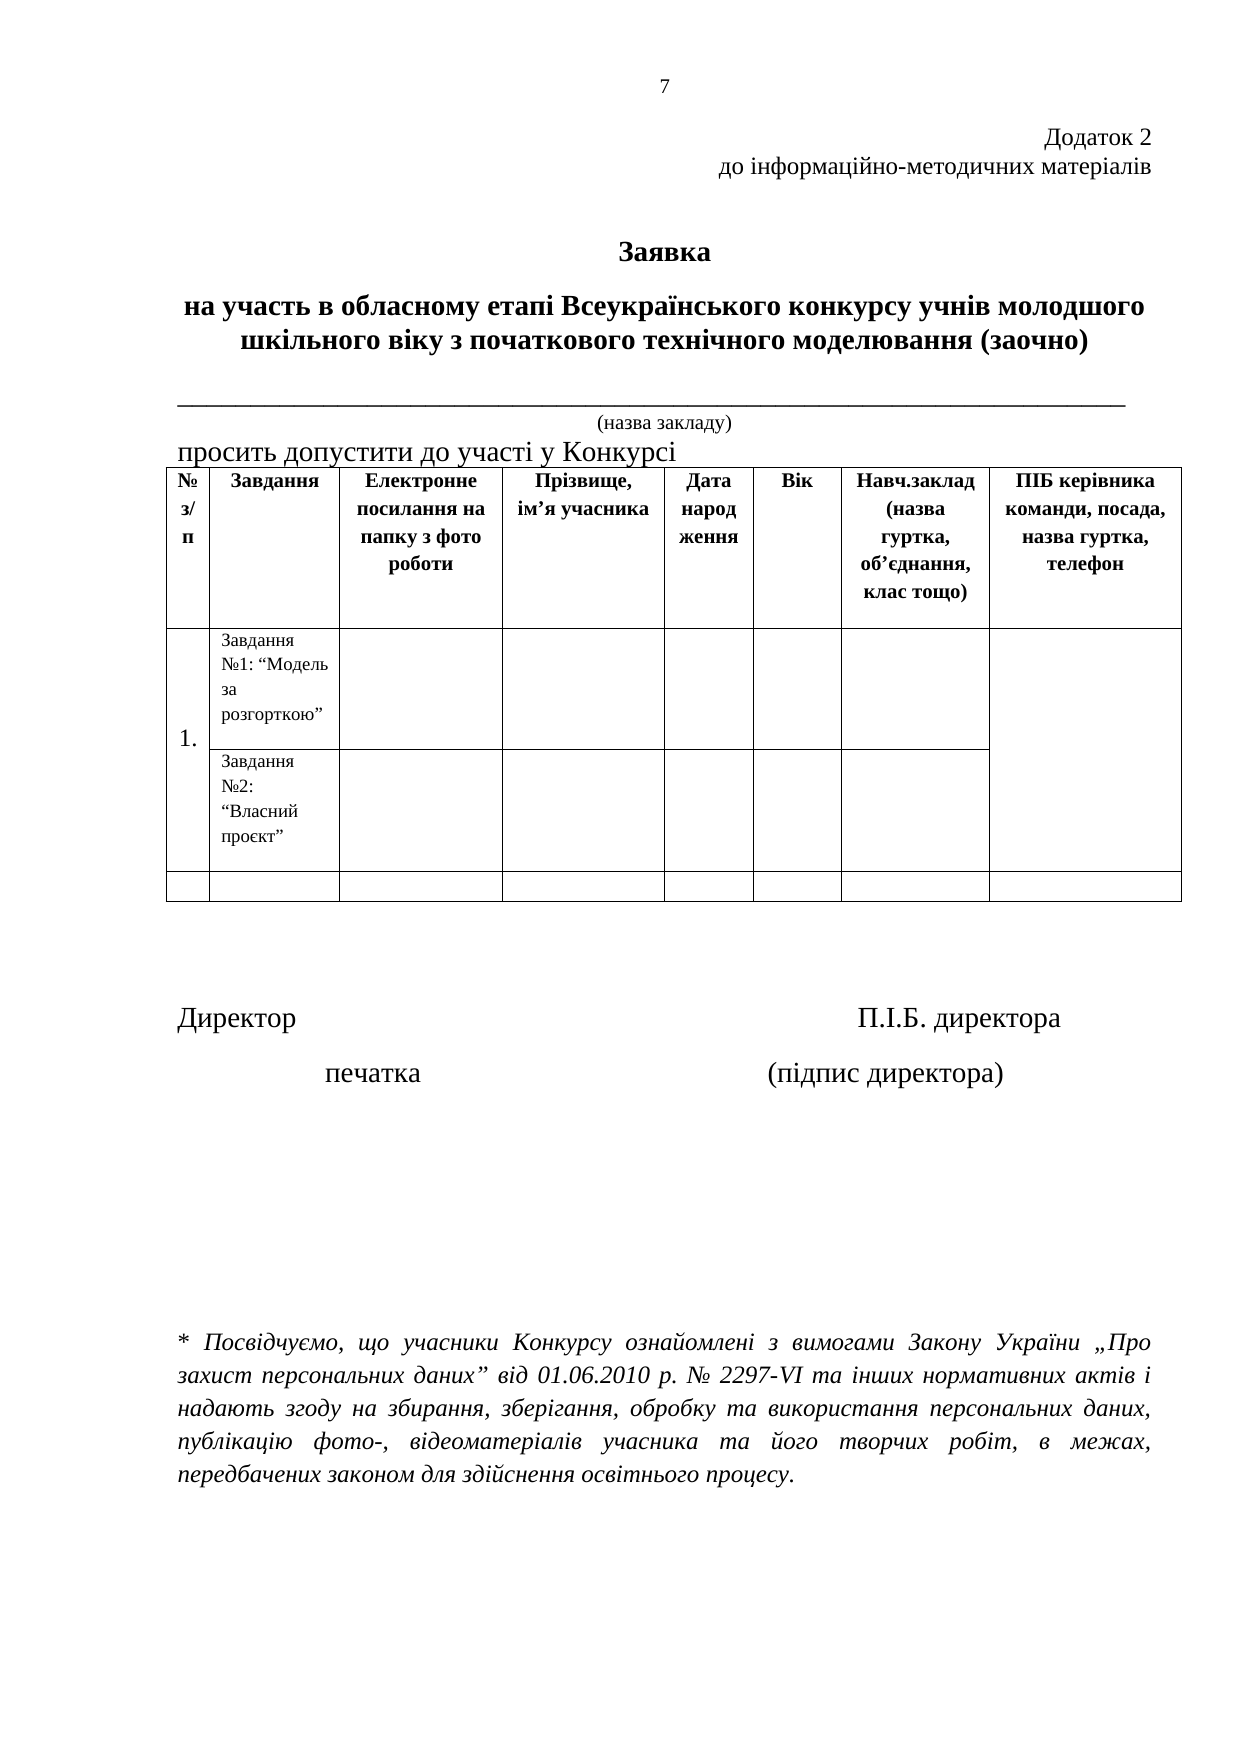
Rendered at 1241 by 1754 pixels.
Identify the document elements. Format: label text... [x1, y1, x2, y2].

text печатка (підпис директора) [177, 1055, 1152, 1088]
text Додаток 2 [177, 122, 1152, 151]
table_cell [842, 872, 989, 901]
table_cell [210, 872, 339, 901]
table_cell Завдання №1: “Модель за розгорткою” [210, 629, 339, 749]
text на участь в обласному етапі Всеукраїнського конкурсу учнів молодшого шкільного віку з початкового технічного моделювання (заочно) [177, 288, 1152, 355]
table_header Електронне посилання на папку з фото роботи [340, 468, 502, 627]
table_cell [754, 629, 841, 749]
table_header Прізвище, ім’я учасника [503, 468, 664, 627]
text (назва закладу) [177, 410, 1152, 434]
table_cell [503, 629, 664, 749]
text просить допустити до участі у Конкурсі [177, 434, 1152, 467]
table_header Дата народження [665, 468, 753, 627]
table_header № з/п [167, 468, 209, 627]
text Заявка [177, 234, 1152, 267]
text Директор П.І.Б. директора [177, 1001, 1152, 1034]
table_cell [842, 629, 989, 749]
table_cell [842, 750, 989, 871]
table_cell [754, 872, 841, 901]
table_cell [503, 750, 664, 871]
table_cell [754, 750, 841, 871]
table_cell [340, 629, 502, 749]
text _________________________________________________________________ [177, 376, 1152, 410]
table_cell [665, 750, 753, 871]
text * Посвідчуємо, що учасники Конкурсу ознайомлені з вимогами Закону України „Про захист персональних даних” від 01.06.2010 р. № 2297-VІ та інших нормативних актів і надають згоду на збирання, зберігання, обробку та використання персональних даних, публікацію фото-, відеоматеріалів учасника та його творчих робіт, в межах, передбачених законом для здійснення освітнього процесу. [177, 1327, 1152, 1488]
table_cell Завдання №2: “Власний проєкт” [210, 750, 339, 871]
table_header Вік [754, 468, 841, 627]
table_header Завдання [210, 468, 339, 627]
table_cell 1. [167, 629, 209, 871]
table_cell [665, 872, 753, 901]
table_cell [167, 872, 209, 901]
table_cell [990, 872, 1181, 901]
table_header Навч.заклад (назва гуртка, обʼєднання, клас тощо) [842, 468, 989, 627]
table_header ПІБ керівника команди, посада, назва гуртка, телефон [990, 468, 1181, 627]
table_cell [990, 629, 1181, 871]
table_cell [340, 872, 502, 901]
table_cell [503, 872, 664, 901]
table_cell [665, 629, 753, 749]
table_cell [340, 750, 502, 871]
text до інформаційно-методичних матеріалів [177, 151, 1152, 179]
